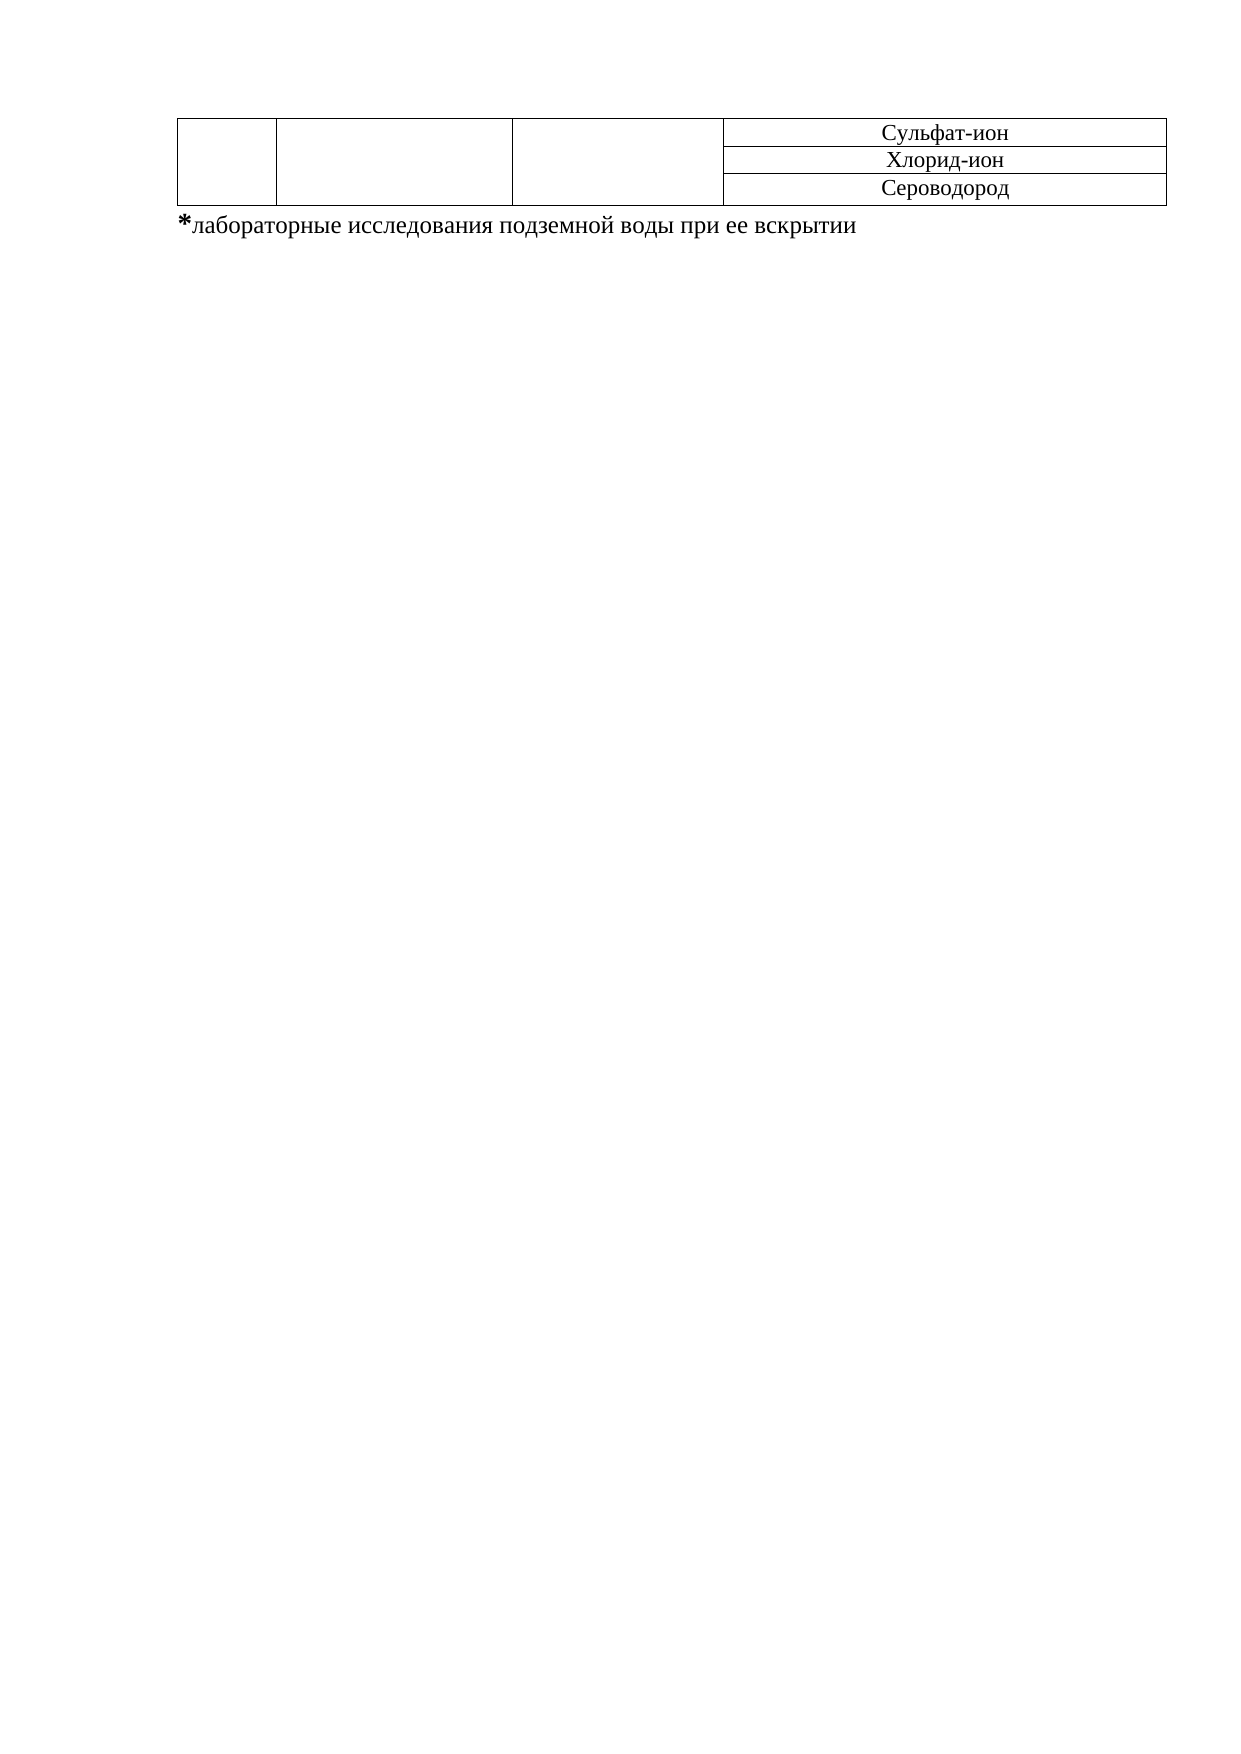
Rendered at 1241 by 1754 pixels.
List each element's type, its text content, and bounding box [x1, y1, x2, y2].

table_cell Сероводород [724, 174, 1166, 205]
table_cell Сульфат-ион [724, 119, 1166, 146]
table_cell Хлорид-ион [724, 147, 1166, 173]
text *лабораторные исследования подземной воды при ее вскрытии [177, 206, 1152, 240]
